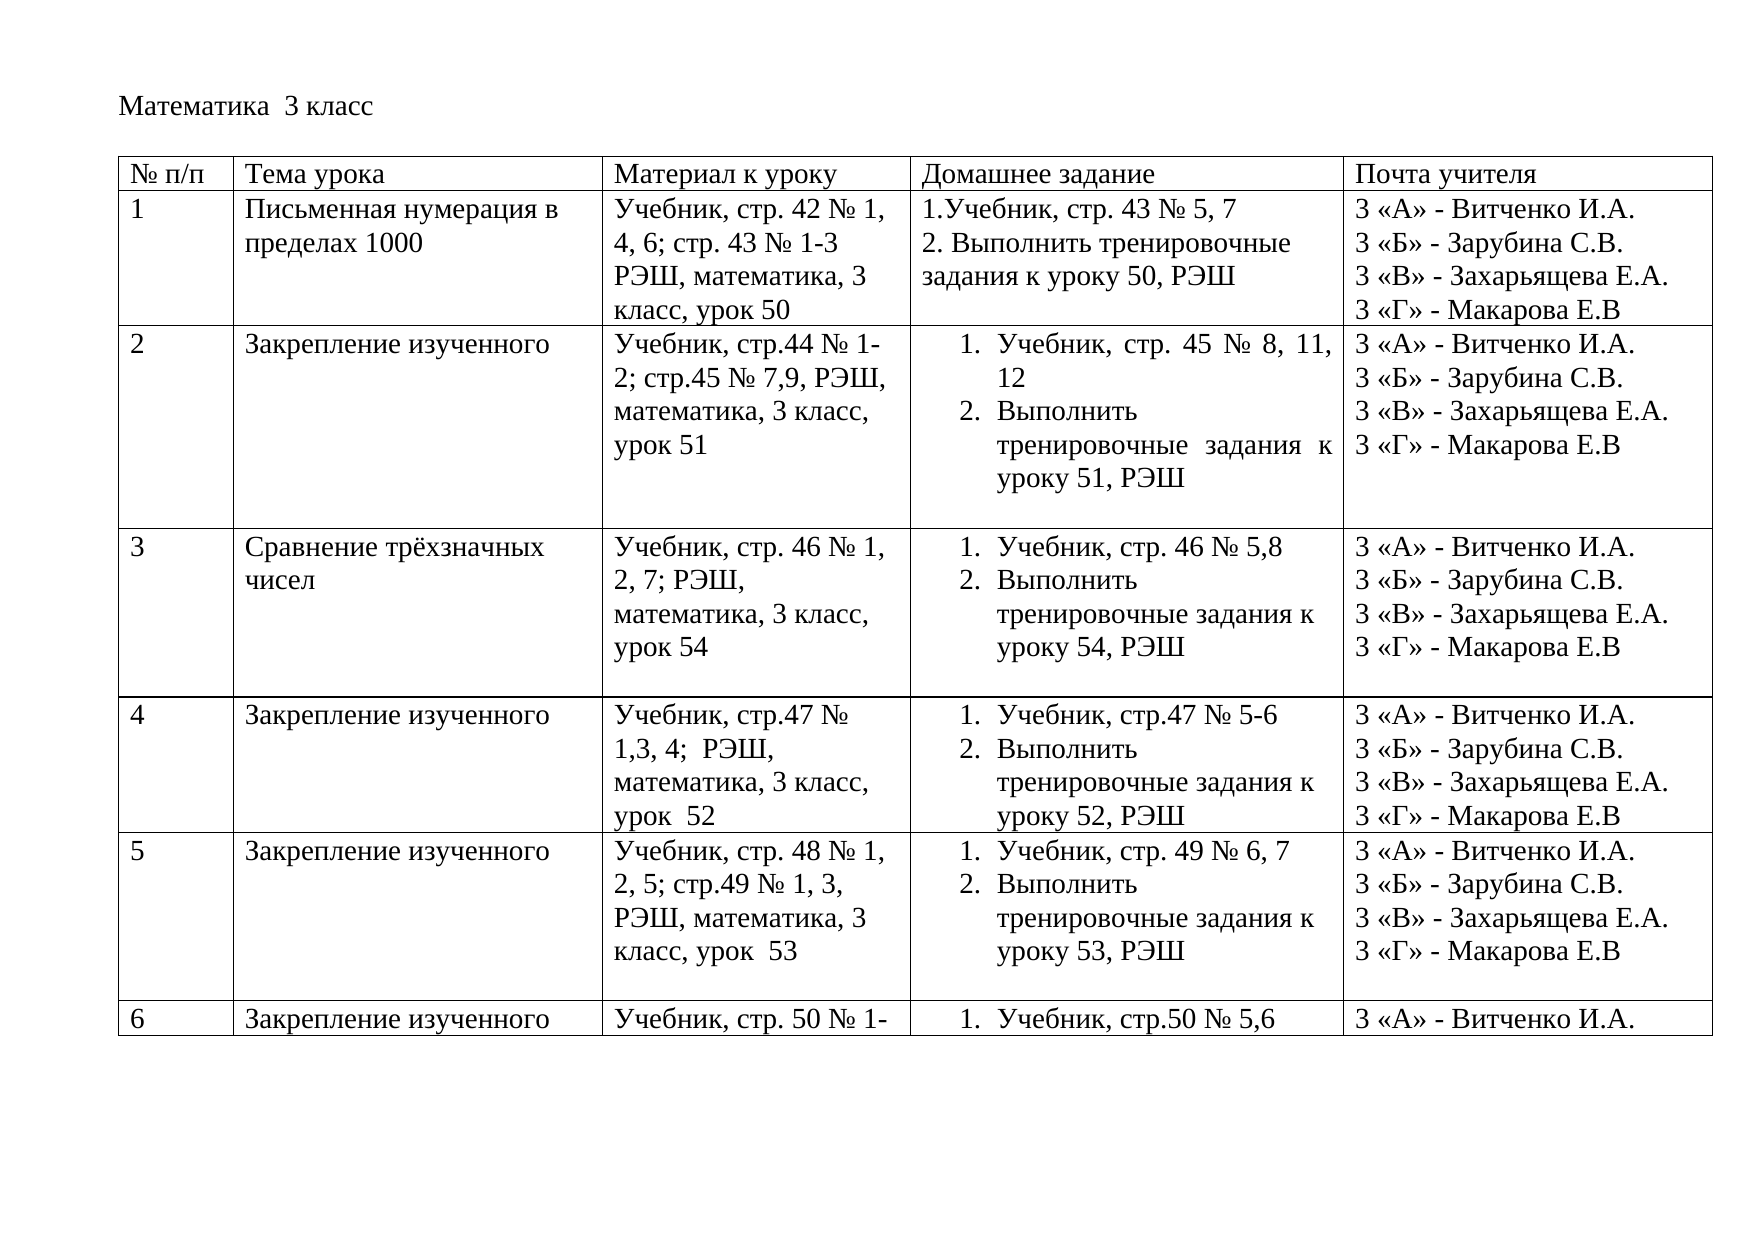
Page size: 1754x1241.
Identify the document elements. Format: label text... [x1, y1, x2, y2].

table_header № п/п [119, 157, 233, 190]
table_header Материал к уроку [603, 157, 910, 190]
table_cell Закрепление изученного [234, 326, 602, 528]
table_cell 4 [119, 698, 233, 832]
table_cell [234, 1001, 602, 1035]
table_cell Учебник, стр. 46 № 1, 2, 7; РЭШ, математика, 3 класс, урок 54 [603, 529, 910, 696]
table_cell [911, 1001, 1343, 1035]
table_cell 5 [119, 833, 233, 1000]
table_cell 1.Учебник, стр. 43 № 5, 7 2. Выполнить тренировочные задания к уроку 50, РЭШ [911, 191, 1343, 325]
table_cell Закрепление изученного [234, 698, 602, 832]
table_cell Сравнение трёхзначных чисел [234, 529, 602, 696]
table_cell 6 [119, 1001, 233, 1035]
table_cell 3 «А» - Витченко И.А. 3 «Б» - Зарубина С.В. 3 «В» - Захарьящева Е.А. 3 «Г» - Макарова Е.В [1344, 529, 1712, 696]
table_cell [1344, 1001, 1712, 1035]
table_cell 3 «А» - Витченко И.А. 3 «Б» - Зарубина С.В. 3 «В» - Захарьящева Е.А. 3 «Г» - Макарова Е.В [1344, 326, 1712, 528]
table_cell Учебник, стр.47 № 5-6 Выполнить тренировочные задания к уроку 52, РЭШ [911, 698, 1343, 832]
table_cell 3 «А» - Витченко И.А. 3 «Б» - Зарубина С.В. 3 «В» - Захарьящева Е.А. 3 «Г» - Макарова Е.В [1344, 833, 1712, 1000]
text Математика 3 класс [118, 88, 1636, 122]
table_cell Учебник, стр. 42 № 1, 4, 6; стр. 43 № 1-3 РЭШ, математика, 3 класс, урок 50 [603, 191, 910, 325]
table_cell Учебник, стр. 45 № 8, 11, 12 Выполнить тренировочные задания к уроку 51, РЭШ [911, 326, 1343, 528]
table_cell 3 «А» - Витченко И.А. 3 «Б» - Зарубина С.В. 3 «В» - Захарьящева Е.А. 3 «Г» - Макарова Е.В [1344, 191, 1712, 325]
table_cell Учебник, стр. 46 № 5,8 Выполнить тренировочные задания к уроку 54, РЭШ [911, 529, 1343, 696]
table_header Тема урока [234, 157, 602, 190]
table_header Почта учителя [1344, 157, 1712, 190]
table_cell Учебник, стр. 49 № 6, 7 Выполнить тренировочные задания к уроку 53, РЭШ [911, 833, 1343, 1000]
table_cell 3 «А» - Витченко И.А. 3 «Б» - Зарубина С.В. 3 «В» - Захарьящева Е.А. 3 «Г» - Макарова Е.В [1344, 698, 1712, 832]
table_cell Учебник, стр.47 № 1,3, 4; РЭШ, математика, 3 класс, урок 52 [603, 698, 910, 832]
table_cell Закрепление изученного [234, 833, 602, 1000]
table_cell 3 [119, 529, 233, 696]
table_cell 2 [119, 326, 233, 528]
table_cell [603, 1001, 910, 1035]
table_header Домашнее задание [911, 157, 1343, 190]
table_cell 1 [119, 191, 233, 325]
table_cell Письменная нумерация в пределах 1000 [234, 191, 602, 325]
table_cell Учебник, стр. 48 № 1, 2, 5; стр.49 № 1, 3, РЭШ, математика, 3 класс, урок 53 [603, 833, 910, 1000]
table_cell Учебник, стр.44 № 1-2; стр.45 № 7,9, РЭШ, математика, 3 класс, урок 51 [603, 326, 910, 528]
